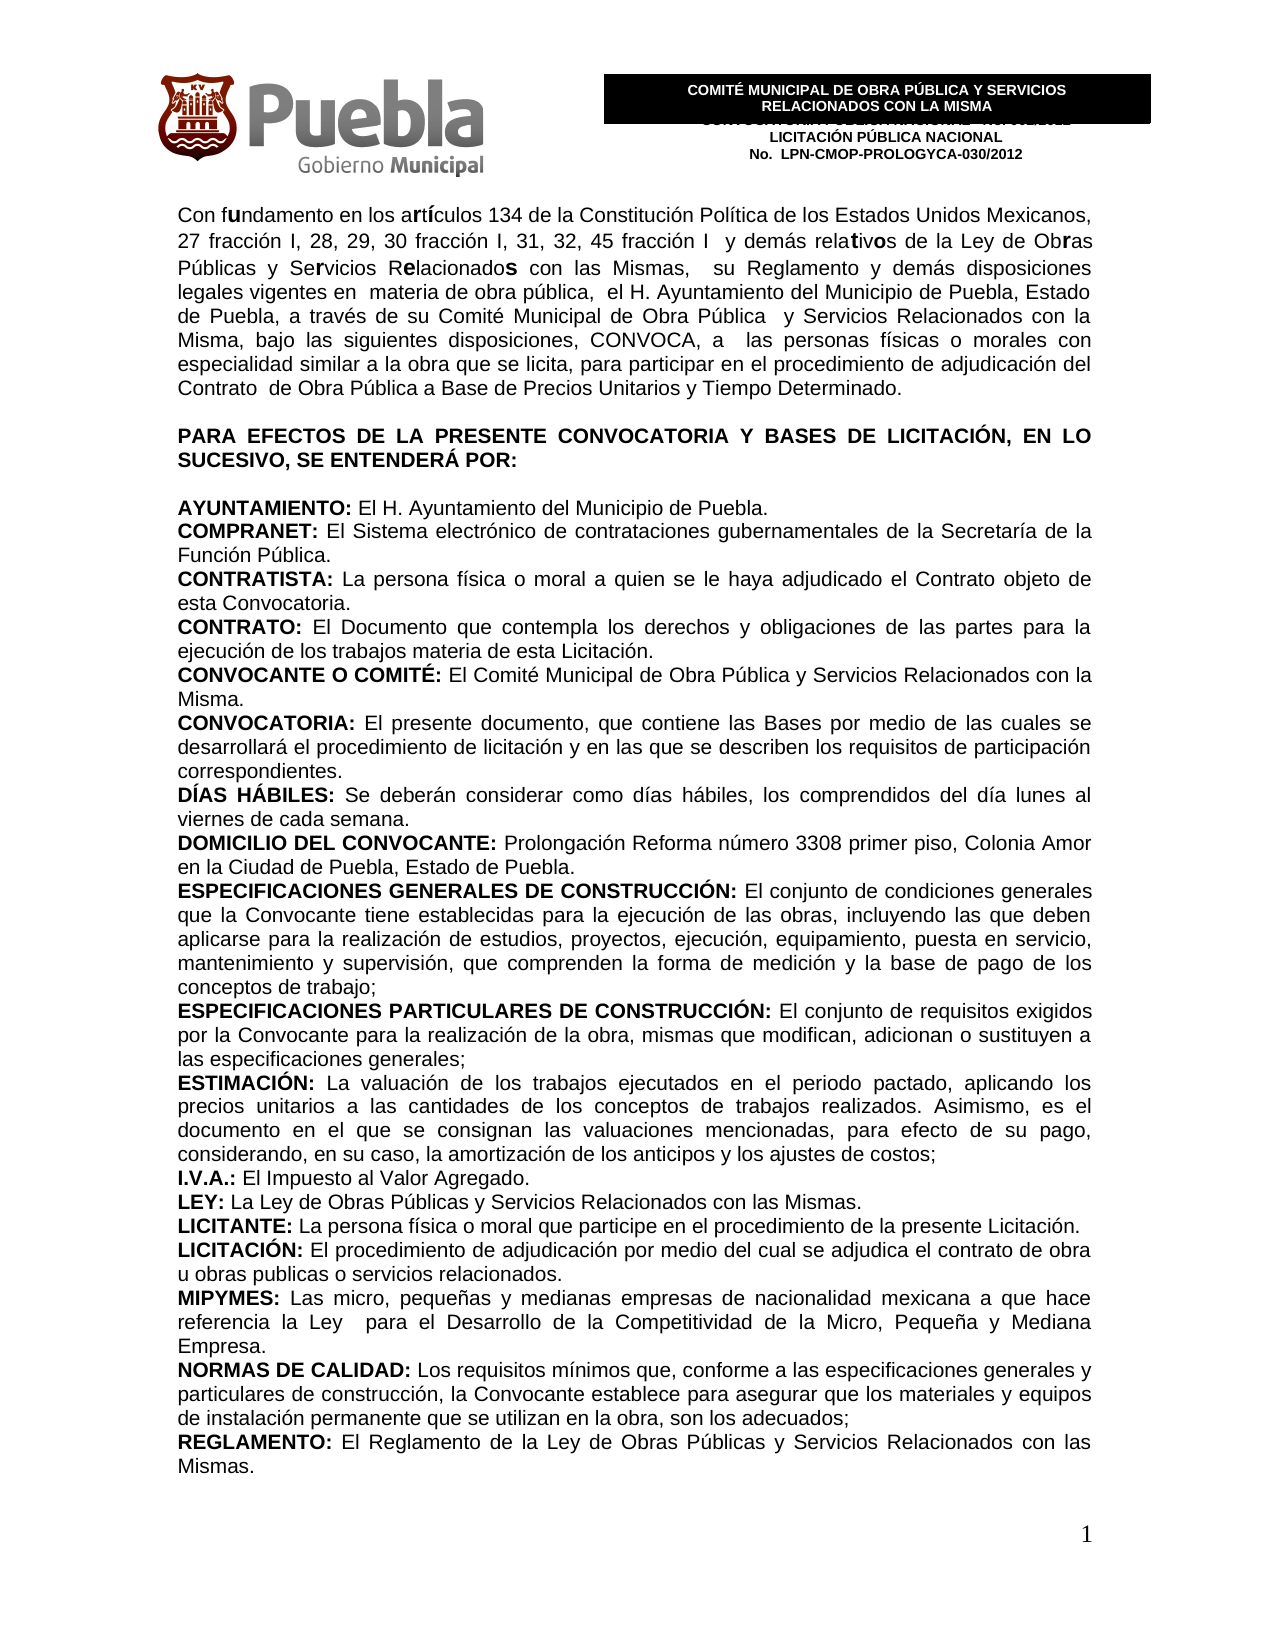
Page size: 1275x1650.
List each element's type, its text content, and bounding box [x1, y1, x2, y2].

text DÍAS HÁBILES: Se deberán considerar como días hábiles, los comprendidos del día lunes al viernes de cada semana. [177, 783, 1093, 831]
text I.V.A.: El Impuesto al Valor Agregado. [177, 1166, 1093, 1190]
text LEY: La Ley de Obras Públicas y Servicios Relacionados con las Mismas. [177, 1190, 1093, 1214]
text CONVOCANTE O COMITÉ: El Comité Municipal de Obra Pública y Servicios Relacionados con la Misma. [177, 663, 1093, 711]
text ESPECIFICACIONES GENERALES DE CONSTRUCCIÓN: El conjunto de condiciones generales que la Convocante tiene establecidas para la ejecución de las obras, incluyendo las que deben aplicarse para la realización de estudios, proyectos, ejecución, equipamiento, puesta en servicio, mantenimiento y supervisión, que comprenden la forma de medición y la base de pago de los conceptos de trabajo; [177, 879, 1093, 998]
text ESTIMACIÓN: La valuación de los trabajos ejecutados en el periodo pactado, aplicando los precios unitarios a las cantidades de los conceptos de trabajos realizados. Asimismo, es el documento en el que se consignan las valuaciones mencionadas, para efecto de su pago, considerando, en su caso, la amortización de los anticipos y los ajustes de costos; [177, 1070, 1093, 1166]
text Con fundamento en los artículos 134 de la Constitución Política de los Estados Unidos Mexicanos, 27 fracción I, 28, 29, 30 fracción I, 31, 32, 45 fracción I y demás relativos de la Ley de Obras Públicas y Servicios Relacionados con las Mismas, su Reglamento y demás disposiciones legales vigentes en materia de obra pública, el H. Ayuntamiento del Municipio de Puebla, Estado de Puebla, a través de su Comité Municipal de Obra Pública y Servicios Relacionados con la Misma, bajo las siguientes disposiciones, CONVOCA, a las personas físicas o morales con especialidad similar a la obra que se licita, para participar en el procedimiento de adjudicación del Contrato de Obra Pública a Base de Precios Unitarios y Tiempo Determinado. [177, 201, 1093, 399]
text COMPRANET: El Sistema electrónico de contrataciones gubernamentales de la Secretaría de la Función Pública. [177, 519, 1093, 567]
text DOMICILIO DEL CONVOCANTE: Prolongación Reforma número 3308 primer piso, Colonia Amor en la Ciudad de Puebla, Estado de Puebla. [177, 831, 1093, 879]
text AYUNTAMIENTO: El H. Ayuntamiento del Municipio de Puebla. [177, 495, 1093, 519]
text NORMAS DE CALIDAD: Los requisitos mínimos que, conforme a las especificaciones generales y particulares de construcción, la Convocante establece para asegurar que los materiales y equipos de instalación permanente que se utilizan en la obra, son los adecuados; [177, 1358, 1093, 1430]
text MIPYMES: Las micro, pequeñas y medianas empresas de nacionalidad mexicana a que hace referencia la Ley para el Desarrollo de la Competitividad de la Micro, Pequeña y Mediana Empresa. [177, 1286, 1093, 1358]
text REGLAMENTO: El Reglamento de la Ley de Obras Públicas y Servicios Relacionados con las Mismas. [177, 1430, 1093, 1478]
text PARA EFECTOS DE LA PRESENTE CONVOCATORIA Y BASES DE LICITACIÓN, EN LO SUCESIVO, SE ENTENDERÁ POR: [177, 423, 1093, 471]
picture [158, 73, 484, 177]
text LICITACIÓN: El procedimiento de adjudicación por medio del cual se adjudica el contrato de obra u obras publicas o servicios relacionados. [177, 1238, 1093, 1286]
text CONTRATISTA: La persona física o moral a quien se le haya adjudicado el Contrato objeto de esta Convocatoria. [177, 567, 1093, 615]
text CONVOCATORIA: El presente documento, que contiene las Bases por medio de las cuales se desarrollará el procedimiento de licitación y en las que se describen los requisitos de participación correspondientes. [177, 711, 1093, 783]
text LICITANTE: La persona física o moral que participe en el procedimiento de la presente Licitación. [177, 1214, 1093, 1238]
text ESPECIFICACIONES PARTICULARES DE CONSTRUCCIÓN: El conjunto de requisitos exigidos por la Convocante para la realización de la obra, mismas que modifican, adicionan o sustituyen a las especificaciones generales; [177, 998, 1093, 1070]
text CONTRATO: El Documento que contempla los derechos y obligaciones de las partes para la ejecución de los trabajos materia de esta Licitación. [177, 615, 1093, 663]
